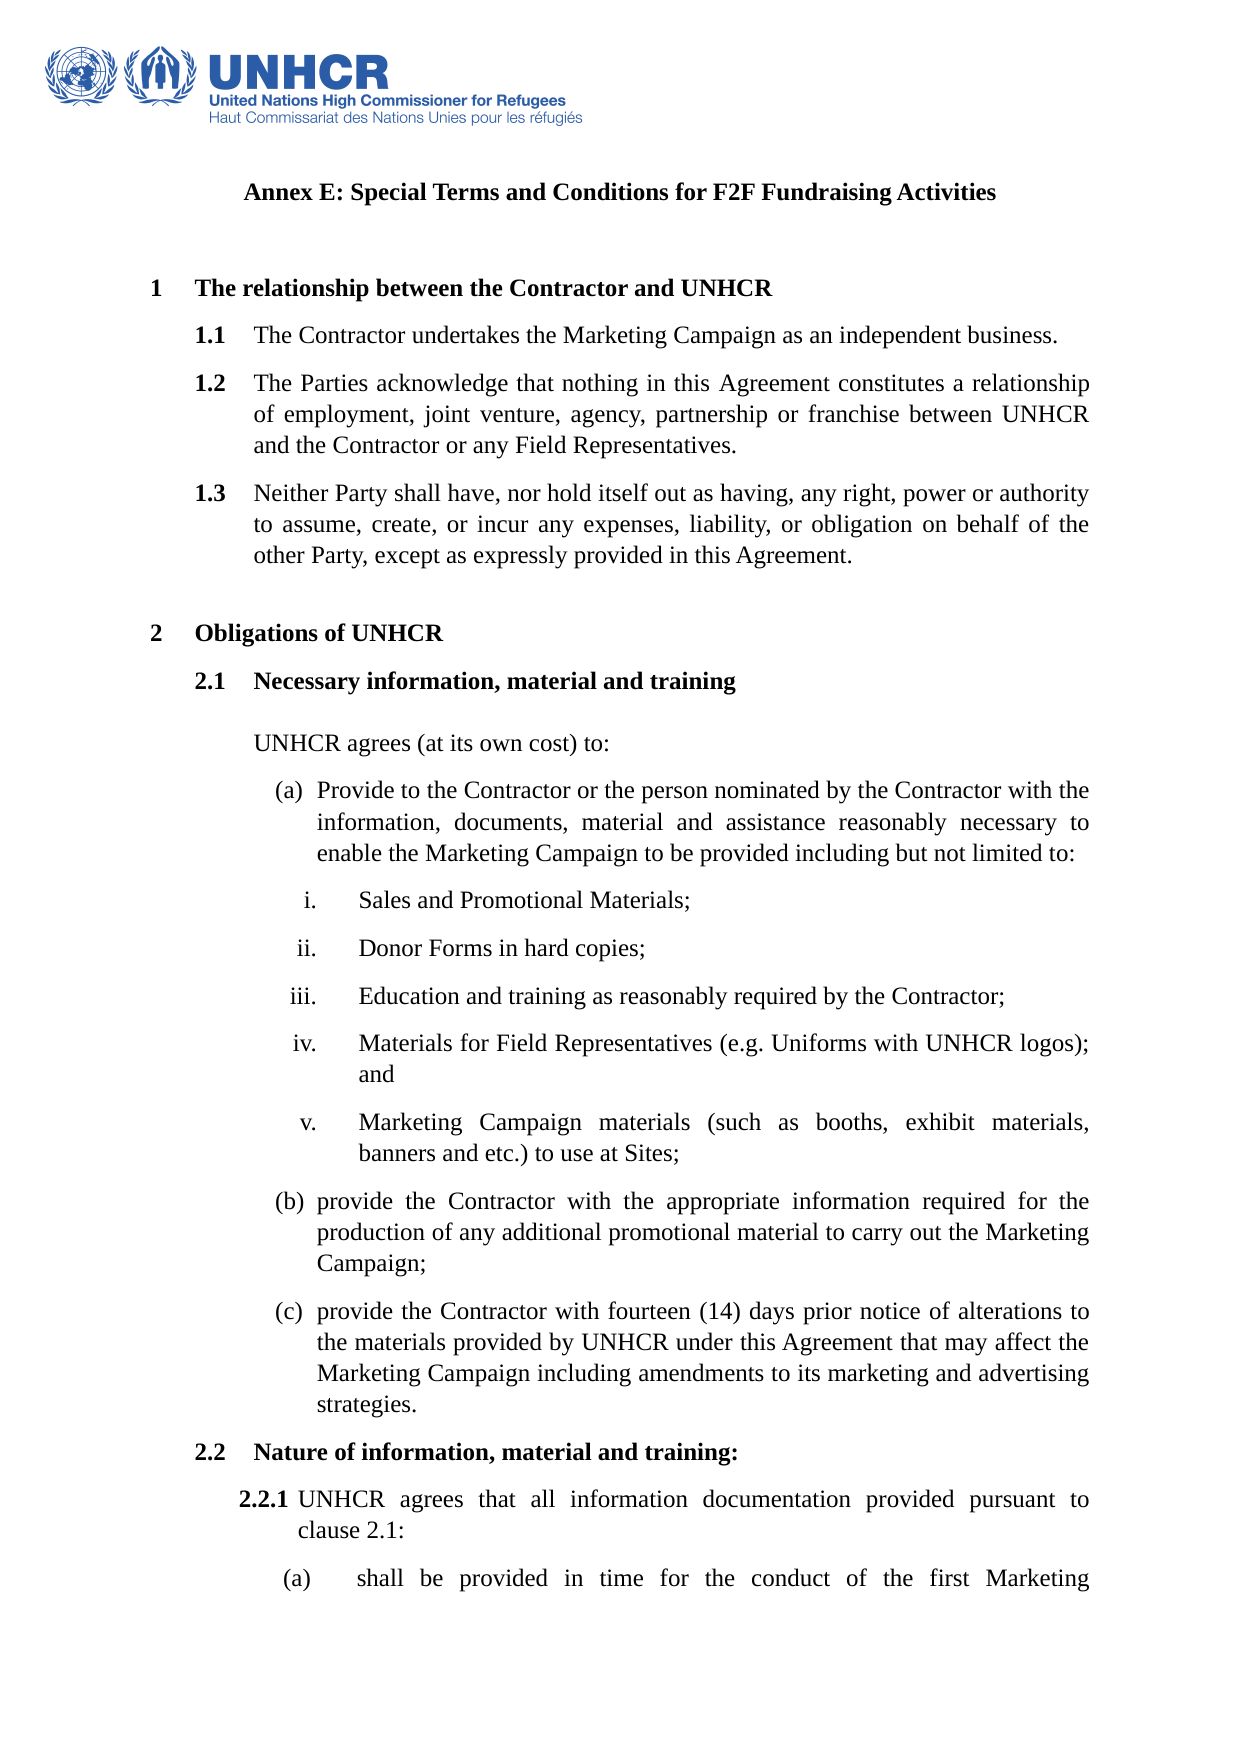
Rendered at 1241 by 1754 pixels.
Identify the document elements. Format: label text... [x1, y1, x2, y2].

list The Contractor undertakes the Marketing Campaign as an independent business. [194, 320, 1090, 349]
list Materials for Field Representatives (e.g. Uniforms with UNHCR logos); and [317, 1028, 1090, 1088]
list Provide to the Contractor or the person nominated by the Contractor with the information, documents, material and assistance reasonably necessary to enable the Marketing Campaign to be provided including but not limited to: [275, 776, 1090, 866]
list provide the Contractor with fourteen (14) days prior notice of alterations to the materials provided by UNHCR under this Agreement that may affect the Marketing Campaign including amendments to its marketing and advertising strategies. [275, 1296, 1090, 1418]
list Sales and Promotional Materials; [317, 885, 1090, 914]
picture [0, 0, 624, 164]
list Obligations of UNHCR [150, 618, 1090, 647]
list Necessary information, material and training UNHCR agrees (at its own cost) to: [194, 666, 1090, 757]
list The Parties acknowledge that nothing in this Agreement constitutes a relationship of employment, joint venture, agency, partnership or franchise between UNHCR and the Contractor or any Field Representatives. [194, 368, 1090, 459]
list Donor Forms in hard copies; [317, 933, 1090, 962]
text Annex E: Special Terms and Conditions for F2F Fundraising Activities [150, 177, 1090, 206]
list Marketing Campaign materials (such as booths, exhibit materials, banners and etc.) to use at Sites; [317, 1107, 1090, 1167]
list UNHCR agrees that all information documentation provided pursuant to clause 2.1: [239, 1484, 1090, 1544]
list Education and training as reasonably required by the Contractor; [317, 981, 1090, 1009]
list provide the Contractor with the appropriate information required for the production of any additional promotional material to carry out the Marketing Campaign; [275, 1186, 1090, 1277]
list The relationship between the Contractor and UNHCR [150, 273, 1090, 301]
list Nature of information, material and training: [194, 1437, 1090, 1465]
list Neither Party shall have, nor hold itself out as having, any right, power or authority to assume, create, or incur any expenses, liability, or obligation on behalf of the other Party, except as expressly provided in this Agreement. [194, 478, 1090, 599]
